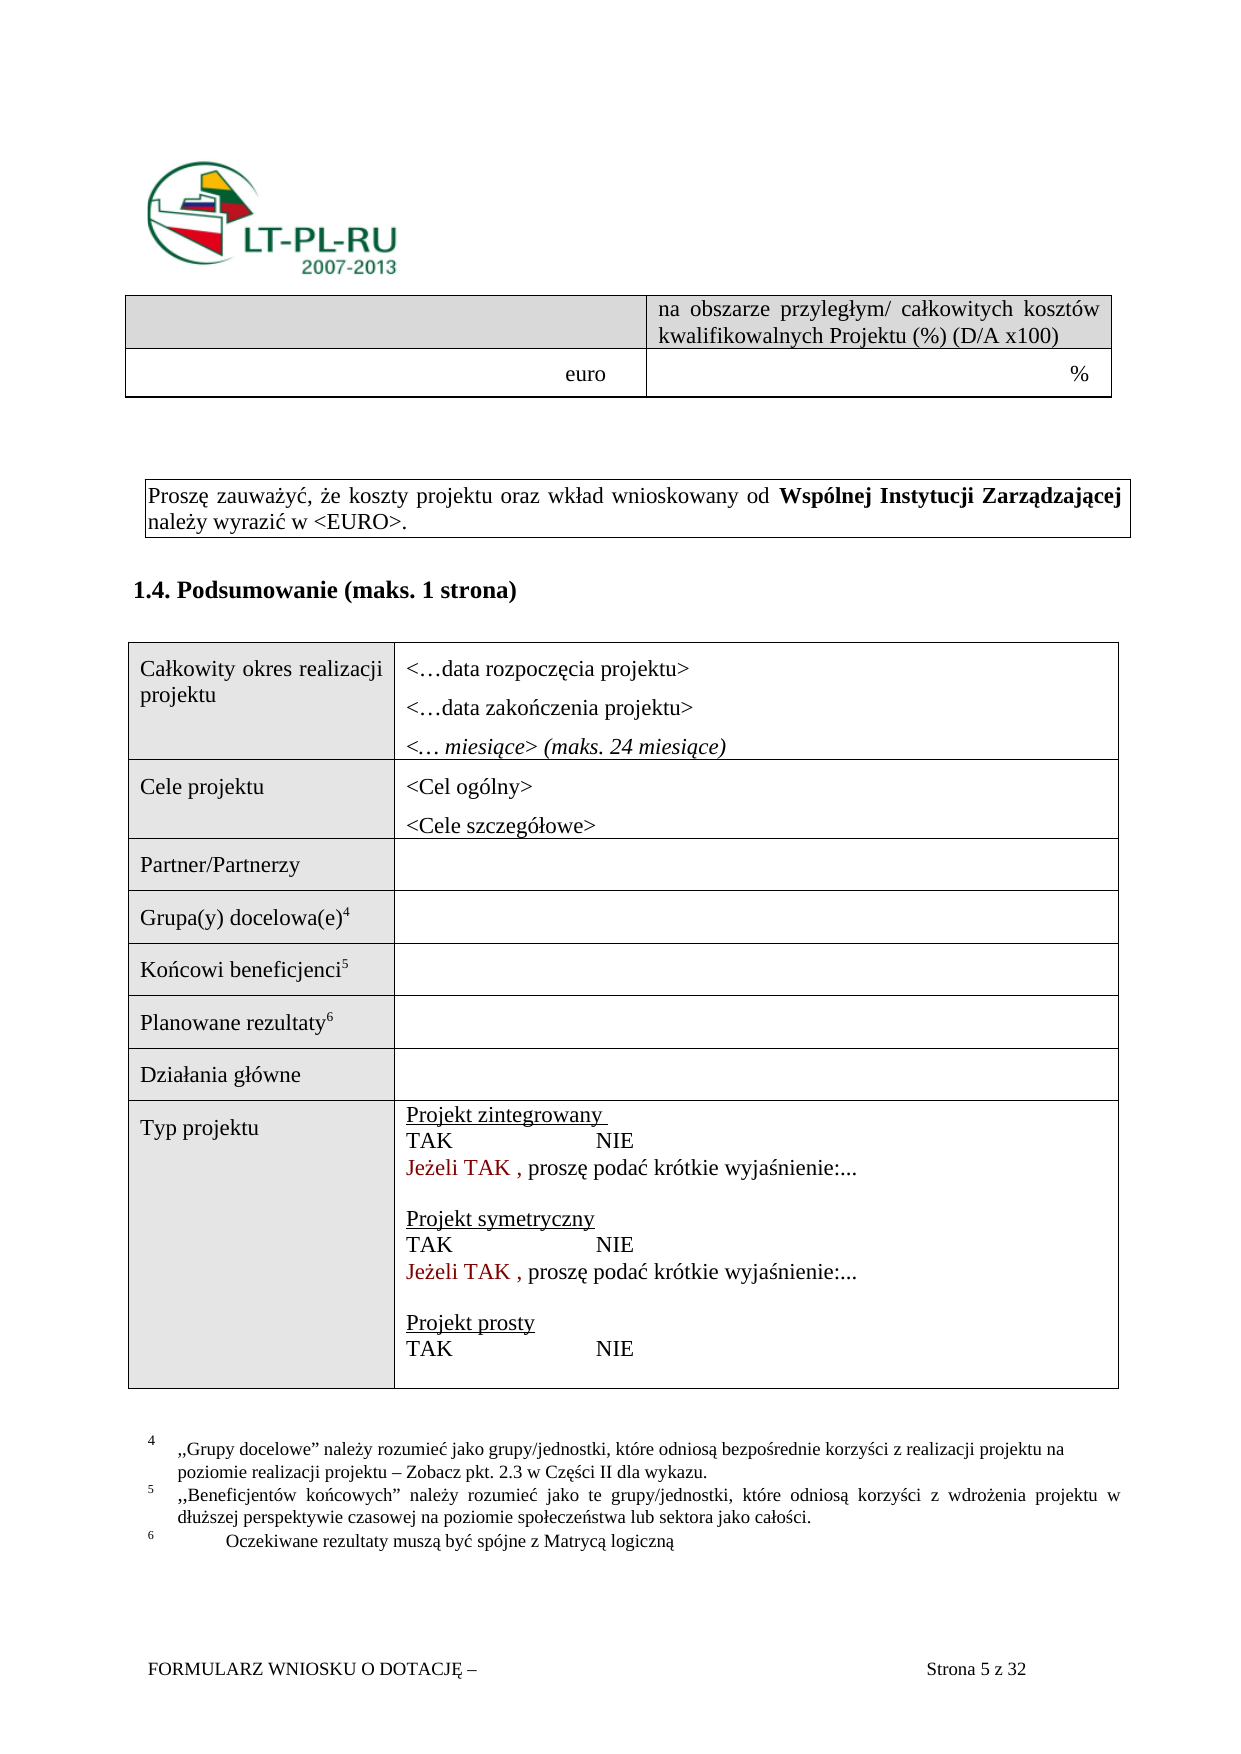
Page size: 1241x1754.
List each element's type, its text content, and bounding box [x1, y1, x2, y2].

table_cell [395, 891, 1118, 943]
table_cell % [647, 349, 1111, 396]
table_cell Końcowi beneficjenci [129, 944, 394, 995]
table_cell [395, 944, 1118, 995]
table_header <…data rozpoczęcia projektu> <…data zakończenia projektu> <… miesiące> (maks. 24 miesiące) [395, 643, 1118, 759]
table_cell Partner/Partnerzy [129, 839, 394, 890]
table_cell [395, 839, 1118, 890]
picture [147, 158, 400, 282]
text Proszę zauważyć, że koszty projektu oraz wkład wnioskowany od Wspólnej Instytucji Zarządzającej należy wyrazić w <EURO>. [146, 480, 1130, 537]
table_cell Cele projektu [129, 760, 394, 838]
table_header Całkowity okres realizacji projektu [129, 643, 394, 759]
table_header Całkowite koszty kwalifikowalne działań, które będą wdrażane na obszarze przyległym (D) [126, 296, 646, 348]
table_cell Planowane rezultaty [129, 996, 394, 1048]
table_cell euro [126, 349, 646, 396]
subtitle 1.4. Podsumowanie (maks. 1 strona) [133, 575, 1122, 604]
table_cell Działania główne [129, 1049, 394, 1100]
table_cell <Cel ogólny> <Cele szczegółowe> [395, 760, 1118, 838]
table_cell Typ projektu [129, 1101, 394, 1388]
table_cell [395, 996, 1118, 1048]
table_cell [395, 1049, 1118, 1100]
table_cell Grupa(y) docelowa(e) [129, 891, 394, 943]
